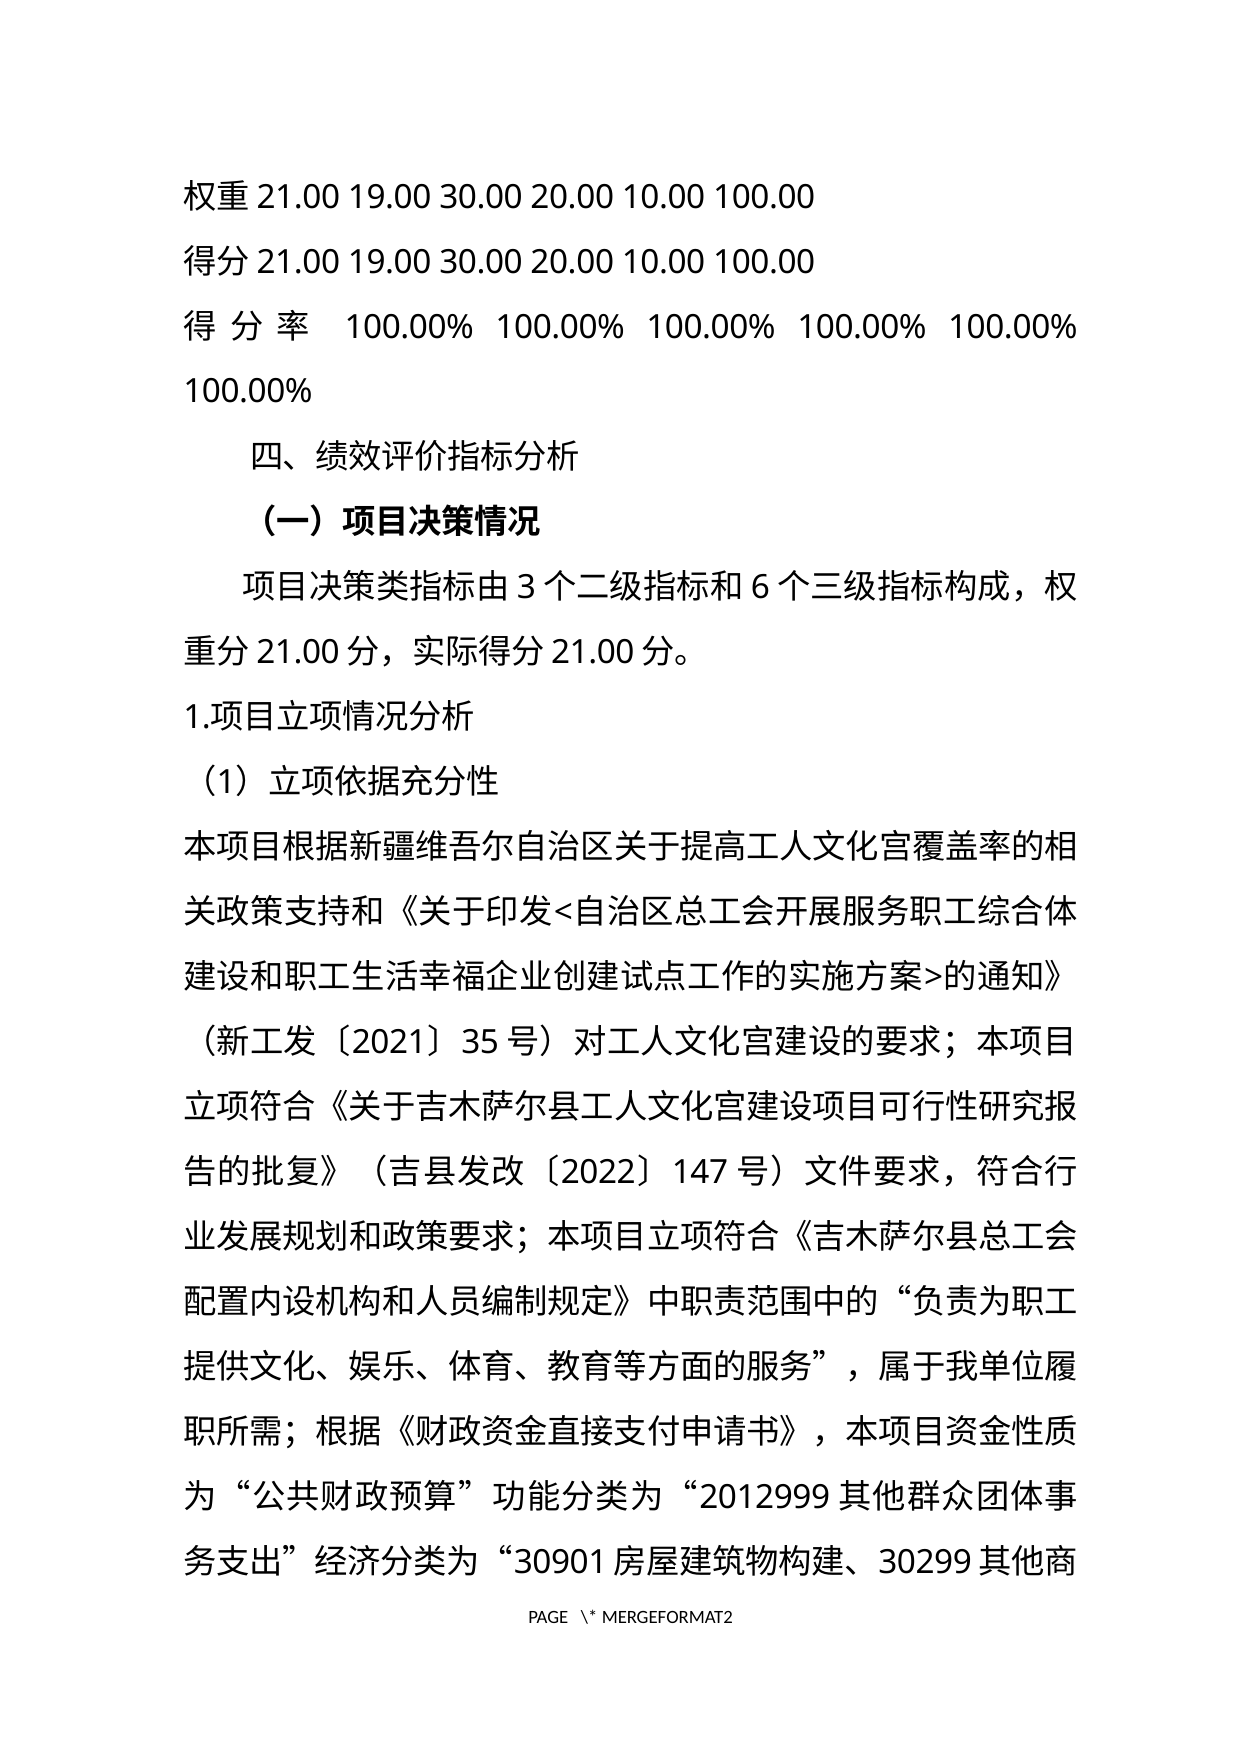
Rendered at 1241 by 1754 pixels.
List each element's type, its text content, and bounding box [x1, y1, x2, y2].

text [183, 552, 1078, 1592]
text 四、绩效评价指标分析 [183, 422, 1078, 487]
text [183, 162, 1078, 422]
text （一）项目决策情况 [183, 487, 1078, 552]
